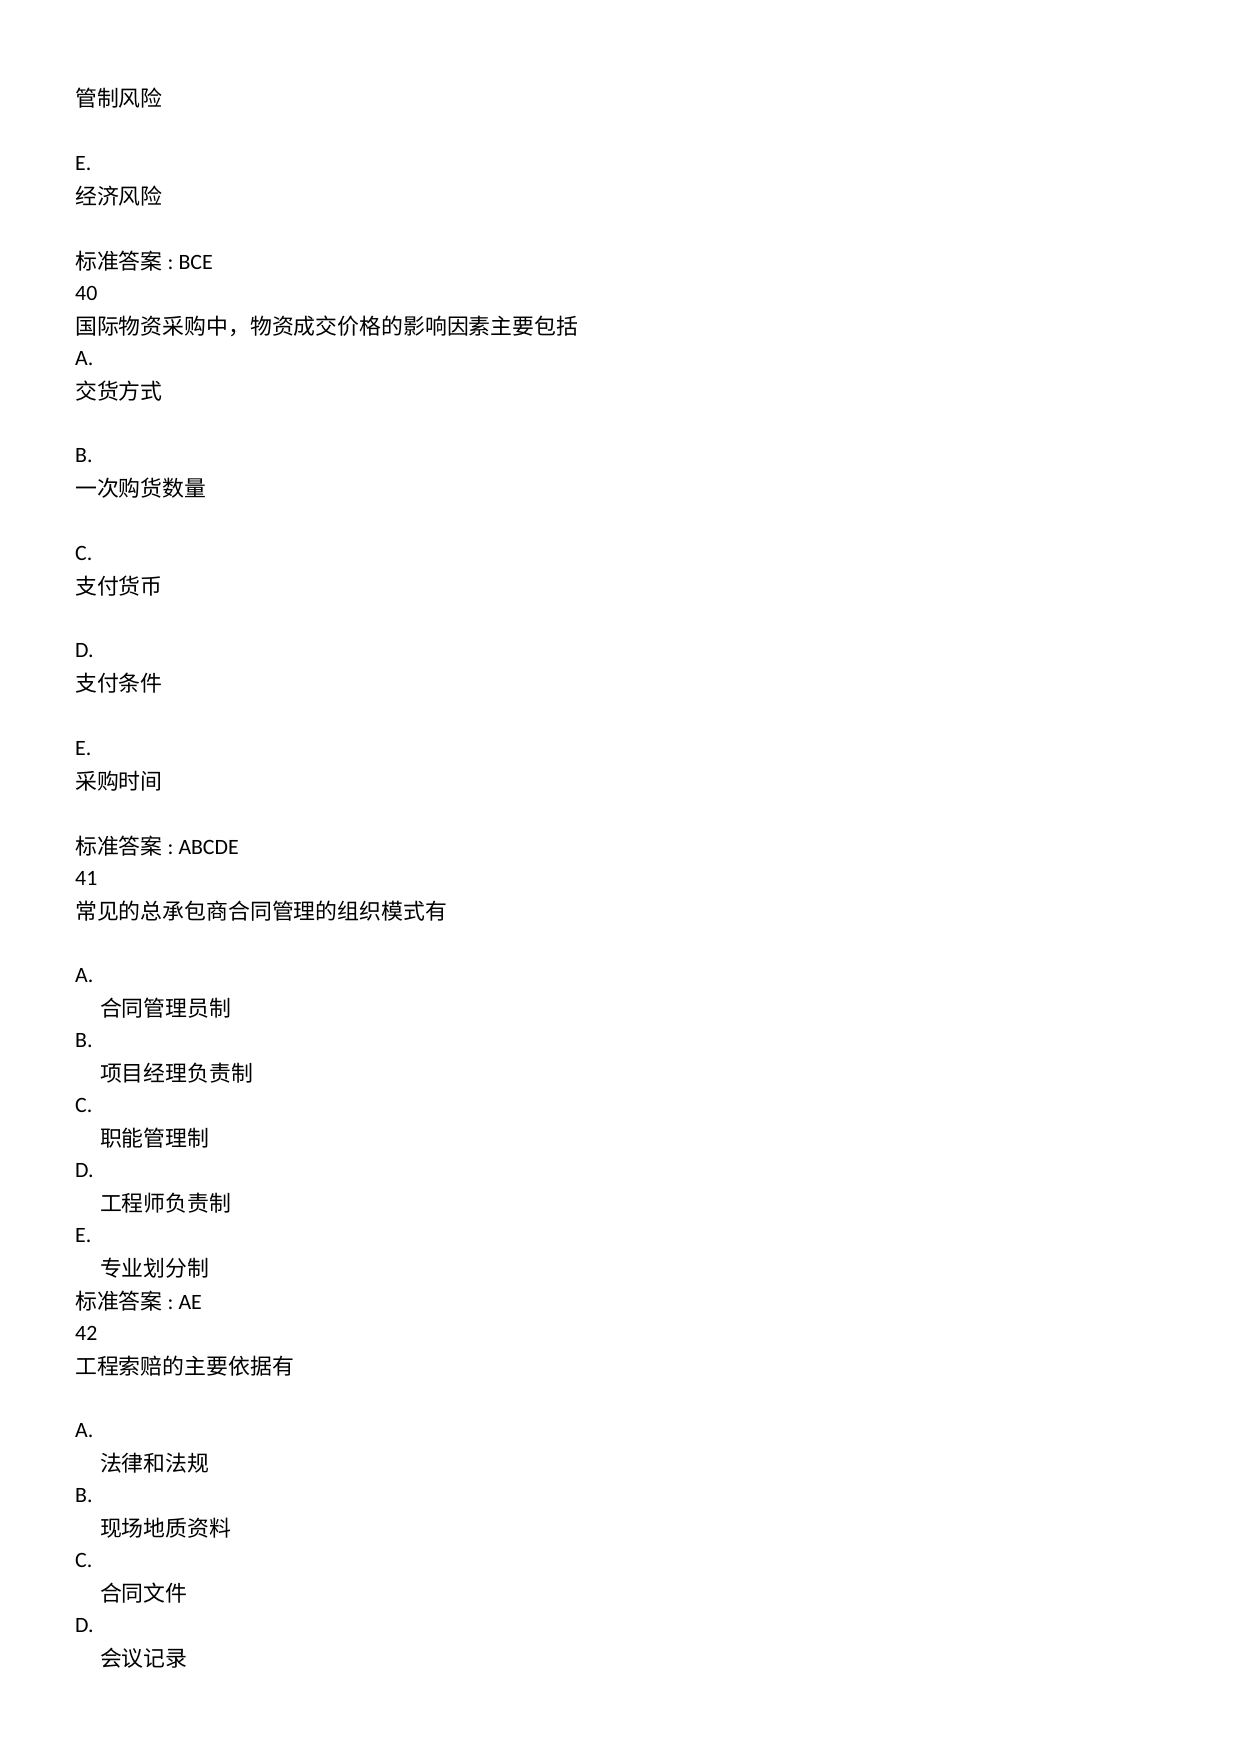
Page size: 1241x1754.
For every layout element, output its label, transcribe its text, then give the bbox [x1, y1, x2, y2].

text D. [75, 633, 1165, 666]
text E. [75, 731, 1165, 763]
text 经济风险 [75, 178, 1165, 211]
text 现场地质资料 [75, 1511, 1165, 1543]
text 标准答案 : AE [75, 1283, 1165, 1316]
text 国际物资采购中，物资成交价格的影响因素主要包括 [75, 308, 1165, 341]
text E. [75, 1218, 1165, 1251]
text 40 [75, 276, 1165, 308]
text C. [75, 536, 1165, 568]
text 标准答案 : ABCDE [75, 828, 1165, 861]
text A. [75, 958, 1165, 991]
text 合同管理员制 [75, 991, 1165, 1023]
text B. [75, 1478, 1165, 1511]
text B. [75, 438, 1165, 471]
text 专业划分制 [75, 1251, 1165, 1283]
text 42 [75, 1316, 1165, 1348]
text A. [75, 1413, 1165, 1446]
text B. [75, 1023, 1165, 1056]
text 法律和法规 [75, 1446, 1165, 1478]
text 项目经理负责制 [75, 1056, 1165, 1088]
text 职能管理制 [75, 1121, 1165, 1153]
text C. [75, 1088, 1165, 1121]
text 采购时间 [75, 763, 1165, 796]
text E. [75, 146, 1165, 178]
text 管制风险 [75, 81, 1165, 113]
text 合同文件 [75, 1576, 1165, 1608]
text 工程师负责制 [75, 1186, 1165, 1218]
text A. [75, 341, 1165, 373]
text D. [75, 1608, 1165, 1641]
text 会议记录 [75, 1641, 1165, 1673]
text 支付条件 [75, 666, 1165, 698]
text 标准答案 : BCE [75, 243, 1165, 276]
text 41 [75, 861, 1165, 893]
text 支付货币 [75, 568, 1165, 601]
text 常见的总承包商合同管理的组织模式有 [75, 893, 1165, 926]
text 工程索赔的主要依据有 [75, 1348, 1165, 1381]
text D. [75, 1153, 1165, 1186]
text 交货方式 [75, 373, 1165, 406]
text 一次购货数量 [75, 471, 1165, 503]
text C. [75, 1543, 1165, 1576]
